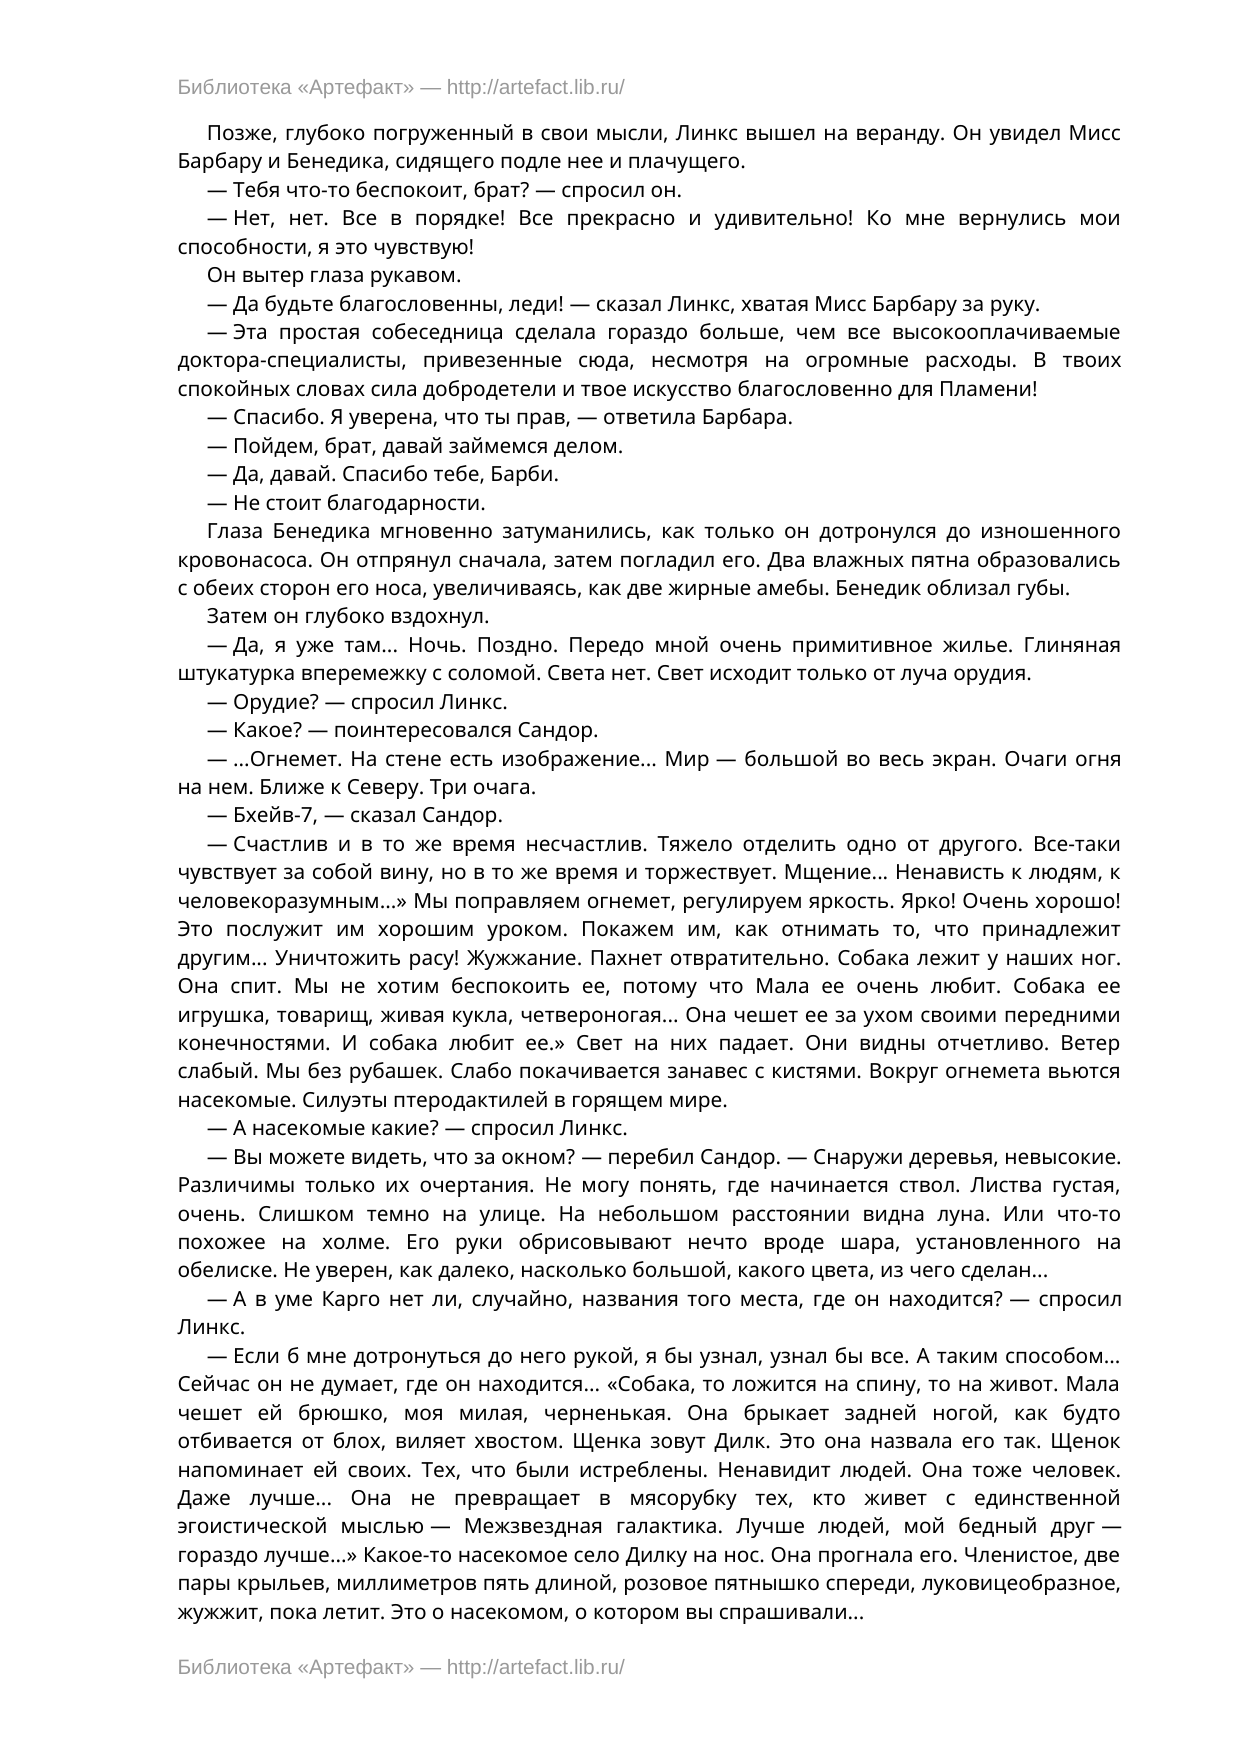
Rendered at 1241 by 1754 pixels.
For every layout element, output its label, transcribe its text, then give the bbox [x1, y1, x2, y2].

text — Пойдем, брат, давай займемся делом. [177, 431, 1122, 459]
text — Да будьте благословенны, леди! — сказал Линкс, хватая Мисс Барбару за руку. [177, 289, 1122, 317]
text — Вы можете видеть, что за окном? — перебил Сандор. — Снаружи деревья, невысокие. Различимы только их очертания. Не могу понять, где начинается ствол. Листва густая, очень. Слишком темно на улице. На небольшом расстоянии видна луна. Или что-то похожее на холме. Его руки обрисовывают нечто вроде шара, установленного на обелиске. Не уверен, как далеко, насколько большой, какого цвета, из чего сделан... [177, 1142, 1122, 1284]
text — ...Огнемет. На стене есть изображение... Мир — большой во весь экран. Очаги огня на нем. Ближе к Северу. Три очага. [177, 744, 1122, 801]
text — Не стоит благодарности. [177, 488, 1122, 516]
text — Эта простая собеседница сделала гораздо больше, чем все высокооплачиваемые доктора-специалисты, привезенные сюда, несмотря на огромные расходы. В твоих спокойных словах сила добродетели и твое искусство благословенно для Пламени! [177, 317, 1122, 402]
text Глаза Бенедика мгновенно затуманились, как только он дотронулся до изношенного кровонасоса. Он отпрянул сначала, затем погладил его. Два влажных пятна образовались с обеих сторон его носа, увеличиваясь, как две жирные амебы. Бенедик облизал губы. [177, 516, 1122, 602]
text — Бхейв-7, — сказал Сандор. [177, 801, 1122, 829]
text — Если б мне дотронуться до него рукой, я бы узнал, узнал бы все. А таким способом... Сейчас он не думает, где он находится... «Собака, то ложится на спину, то на живот. Мала чешет ей брюшко, моя милая, черненькая. Она брыкает задней ногой, как будто отбивается от блох, виляет хвостом. Щенка зовут Дилк. Это она назвала его так. Щенок напоминает ей своих. Тех, что были истреблены. Ненавидит людей. Она тоже человек. Даже лучше... Она не превращает в мясорубку тех, кто живет с единственной эгоистической мыслью — Межзвездная галактика. Лучше людей, мой бедный друг — гораздо лучше...» Какое-то насекомое село Дилку на нос. Она прогнала его. Членистое, две пары крыльев, миллиметров пять длиной, розовое пятнышко спереди, луковицеобразное, жужжит, пока летит. Это о насекомом, о котором вы спрашивали... [177, 1341, 1122, 1625]
text — Орудие? — спросил Линкс. [177, 687, 1122, 715]
text — Тебя что-то беспокоит, брат? — спросил он. [177, 175, 1122, 203]
text — А в уме Карго нет ли, случайно, названия того места, где он находится? — спросил Линкс. [177, 1284, 1122, 1341]
text — Да, давай. Спасибо тебе, Барби. [177, 459, 1122, 488]
text — Счастлив и в то же время несчастлив. Тяжело отделить одно от другого. Все-таки чувствует за собой вину, но в то же время и торжествует. Мщение... Ненависть к людям, к человекоразумным...» Мы поправляем огнемет, регулируем яркость. Ярко! Очень хорошо! Это послужит им хорошим уроком. Покажем им, как отнимать то, что принадлежит другим... Уничтожить расу! Жужжание. Пахнет отвратительно. Собака лежит у наших ног. Она спит. Мы не хотим беспокоить ее, потому что Мала ее очень любит. Собака ее игрушка, товарищ, живая кукла, четвероногая... Она чешет ее за ухом своими передними конечностями. И собака любит ее.» Свет на них падает. Они видны отчетливо. Ветер слабый. Мы без рубашек. Слабо покачивается занавес с кистями. Вокруг огнемета вьются насекомые. Силуэты птеродактилей в горящем мире. [177, 829, 1122, 1113]
text Затем он глубоко вздохнул. [177, 602, 1122, 630]
text Он вытер глаза рукавом. [177, 260, 1122, 289]
text — Какое? — поинтересовался Сандор. [177, 715, 1122, 744]
text Позже, глубоко погруженный в свои мысли, Линкс вышел на веранду. Он увидел Мисс Барбару и Бенедика, сидящего подле нее и плачущего. [177, 118, 1122, 175]
text — А насекомые какие? — спросил Линкс. [177, 1113, 1122, 1142]
text — Да, я уже там... Ночь. Поздно. Передо мной очень примитивное жилье. Глиняная штукатурка вперемежку с соломой. Света нет. Свет исходит только от луча орудия. [177, 630, 1122, 687]
text — Спасибо. Я уверена, что ты прав, — ответила Барбара. [177, 402, 1122, 431]
text — Нет, нет. Все в порядке! Все прекрасно и удивительно! Ко мне вернулись мои способности, я это чувствую! [177, 203, 1122, 260]
